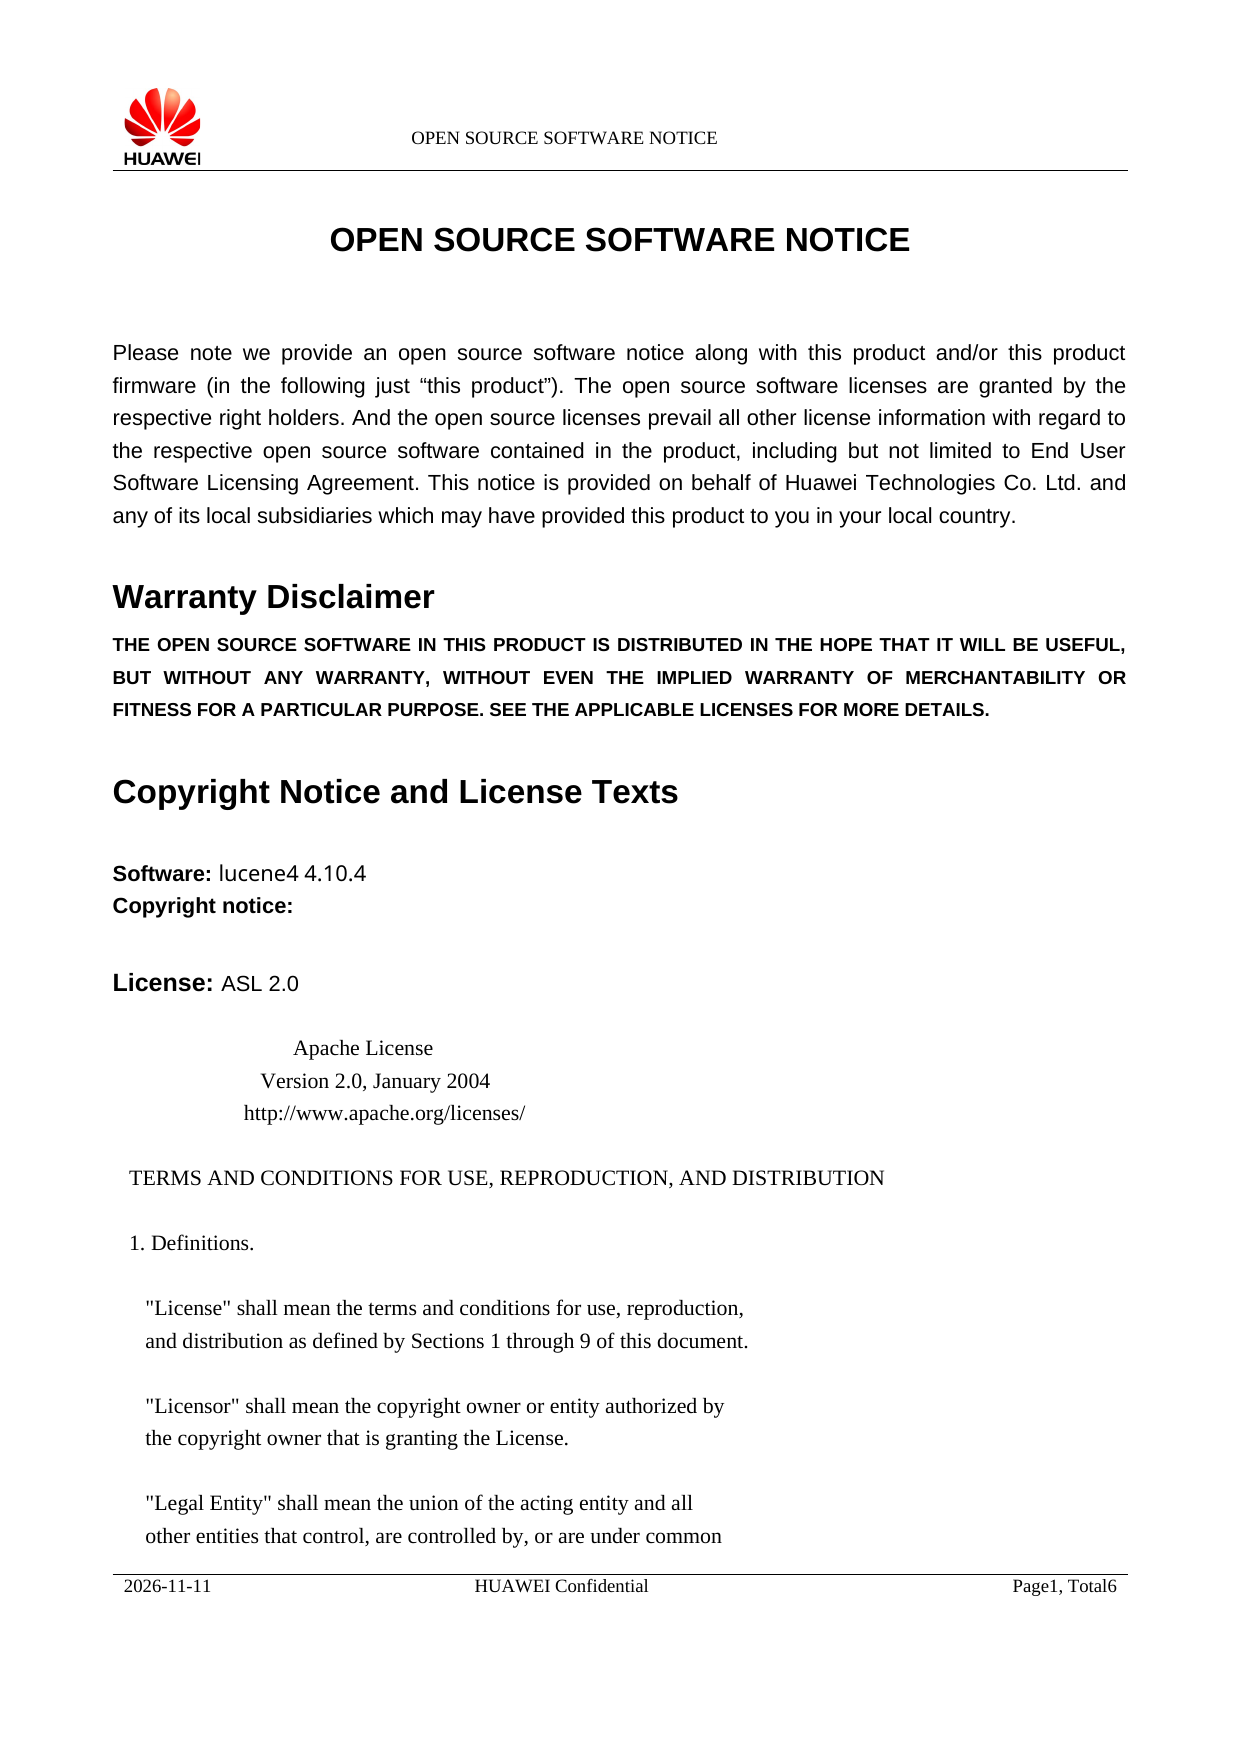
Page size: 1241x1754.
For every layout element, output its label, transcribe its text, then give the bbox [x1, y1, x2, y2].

text Copyright Notice and License Texts [112, 759, 1128, 824]
text Please note we provide an open source software notice along with this product and/or this product firmware (in the following just “this product”). The open source software licenses are granted by the respective right holders. And the open source licenses prevail all other license information with regard to the respective open source software contained in the product, including but not limited to End User Software Licensing Agreement. This notice is provided on behalf of Huawei Technologies Co. Ltd. and any of its local subsidiaries which may have provided this product to you in your local country. [112, 336, 1128, 531]
text Warranty Disclaimer [112, 564, 1128, 629]
title Software: lucene4 4.10.4 [112, 856, 1128, 889]
text Copyright notice: [112, 889, 1128, 921]
text The open source software in this product is distributed in the hope that it will be useful, but WITHOUT ANY WARRANTY, without even the implied warranty of MERCHANTABILITY or FITNESS FOR A PARTICULAR PURPOSE. See the applicable licenses for more details. [112, 629, 1128, 726]
text OPEN SOURCE SOFTWARE NOTICE [112, 206, 1128, 271]
picture [124, 88, 201, 165]
text License: ASL 2.0 [112, 966, 1128, 999]
